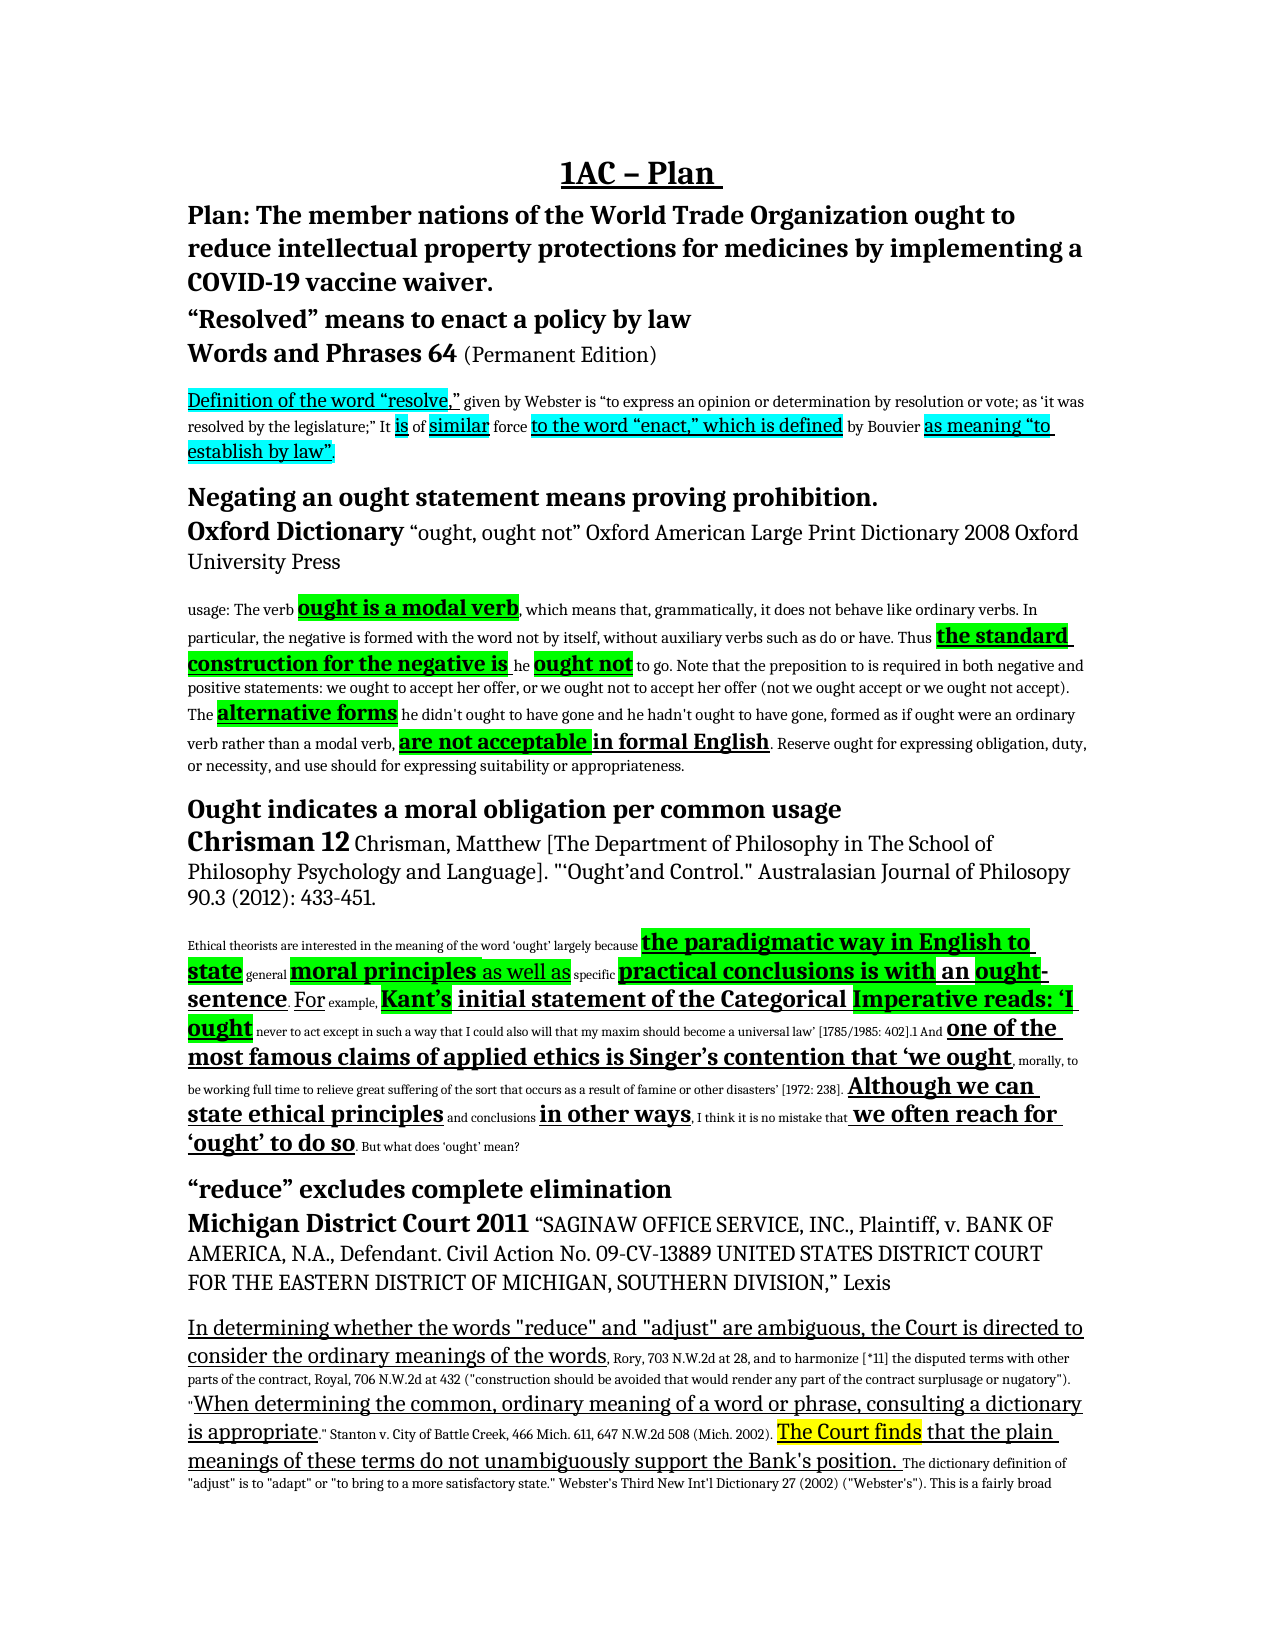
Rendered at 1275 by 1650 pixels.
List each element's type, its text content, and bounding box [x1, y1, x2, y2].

subtitle Plan: The member nations of the World Trade Organization ought to reduce intellectual property protections for medicines by implementing a COVID-19 vaccine waiver. [187, 200, 1087, 298]
subtitle “Resolved” means to enact a policy by law [187, 304, 1087, 336]
subtitle “reduce” excludes complete elimination [187, 1174, 1087, 1206]
text usage: The verb ought is a modal verb, which means that, grammatically, it does not behave like ordinary verbs. In particular, the negative is formed with the word not by itself, without auxiliary verbs such as do or have. Thus the standard construction for the negative is he ought not to go. Note that the preposition to is required in both negative and positive statements: we ought to accept her offer, or we ought not to accept her offer (not we ought accept or we ought not accept). The alternative forms he didn't ought to have gone and he hadn't ought to have gone, formed as if ought were an ordinary verb rather than a modal verb, are not acceptable in formal English. Reserve ought for expressing obligation, duty, or necessity, and use should for expressing suitability or appropriateness. [187, 594, 1087, 776]
subtitle Ought indicates a moral obligation per common usage [187, 794, 1087, 825]
text Words and Phrases 64 (Permanent Edition) [187, 338, 1087, 369]
text Oxford Dictionary “ought, ought not” Oxford American Large Print Dictionary 2008 Oxford University Press [187, 516, 1087, 576]
text Chrisman 12 Chrisman, Matthew [The Department of Philosophy in The School of Philosophy Psychology and Language]. "‘Ought’and Control." Australasian Journal of Philosopy 90.3 (2012): 433-451. [187, 825, 1087, 911]
text Michigan District Court 2011 “SAGINAW OFFICE SERVICE, INC., Plaintiff, v. BANK OF AMERICA, N.A., Defendant. Civil Action No. 09-CV-13889 UNITED STATES DISTRICT COURT FOR THE EASTERN DISTRICT OF MICHIGAN, SOUTHERN DIVISION,” Lexis [187, 1208, 1087, 1296]
subtitle Negating an ought statement means proving prohibition. [187, 482, 1087, 513]
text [187, 1315, 1087, 1492]
text Ethical theorists are interested in the meaning of the word ‘ought’ largely because the paradigmatic way in English to state general moral principles as well as specific practical conclusions is with an ought-sentence. For example, Kant’s initial statement of the Categorical Imperative reads: ‘I ought never to act except in such a way that I could also will that my maxim should become a universal law’ [1785/1985: 402].1 And one of the most famous claims of applied ethics is Singer’s contention that ‘we ought, morally, to be working full time to relieve great suffering of the sort that occurs as a result of famine or other disasters’ [1972: 238]. Although we can state ethical principles and conclusions in other ways, I think it is no mistake that we often reach for ‘ought’ to do so. But what does ‘ought’ mean? [187, 928, 1087, 1158]
subtitle 1AC – Plan [187, 154, 1087, 192]
text Definition of the word “resolve,” given by Webster is “to express an opinion or determination by resolution or vote; as ‘it was resolved by the legislature;” It is of similar force to the word “enact,” which is defined by Bouvier as meaning “to establish by law”. [187, 388, 1087, 464]
